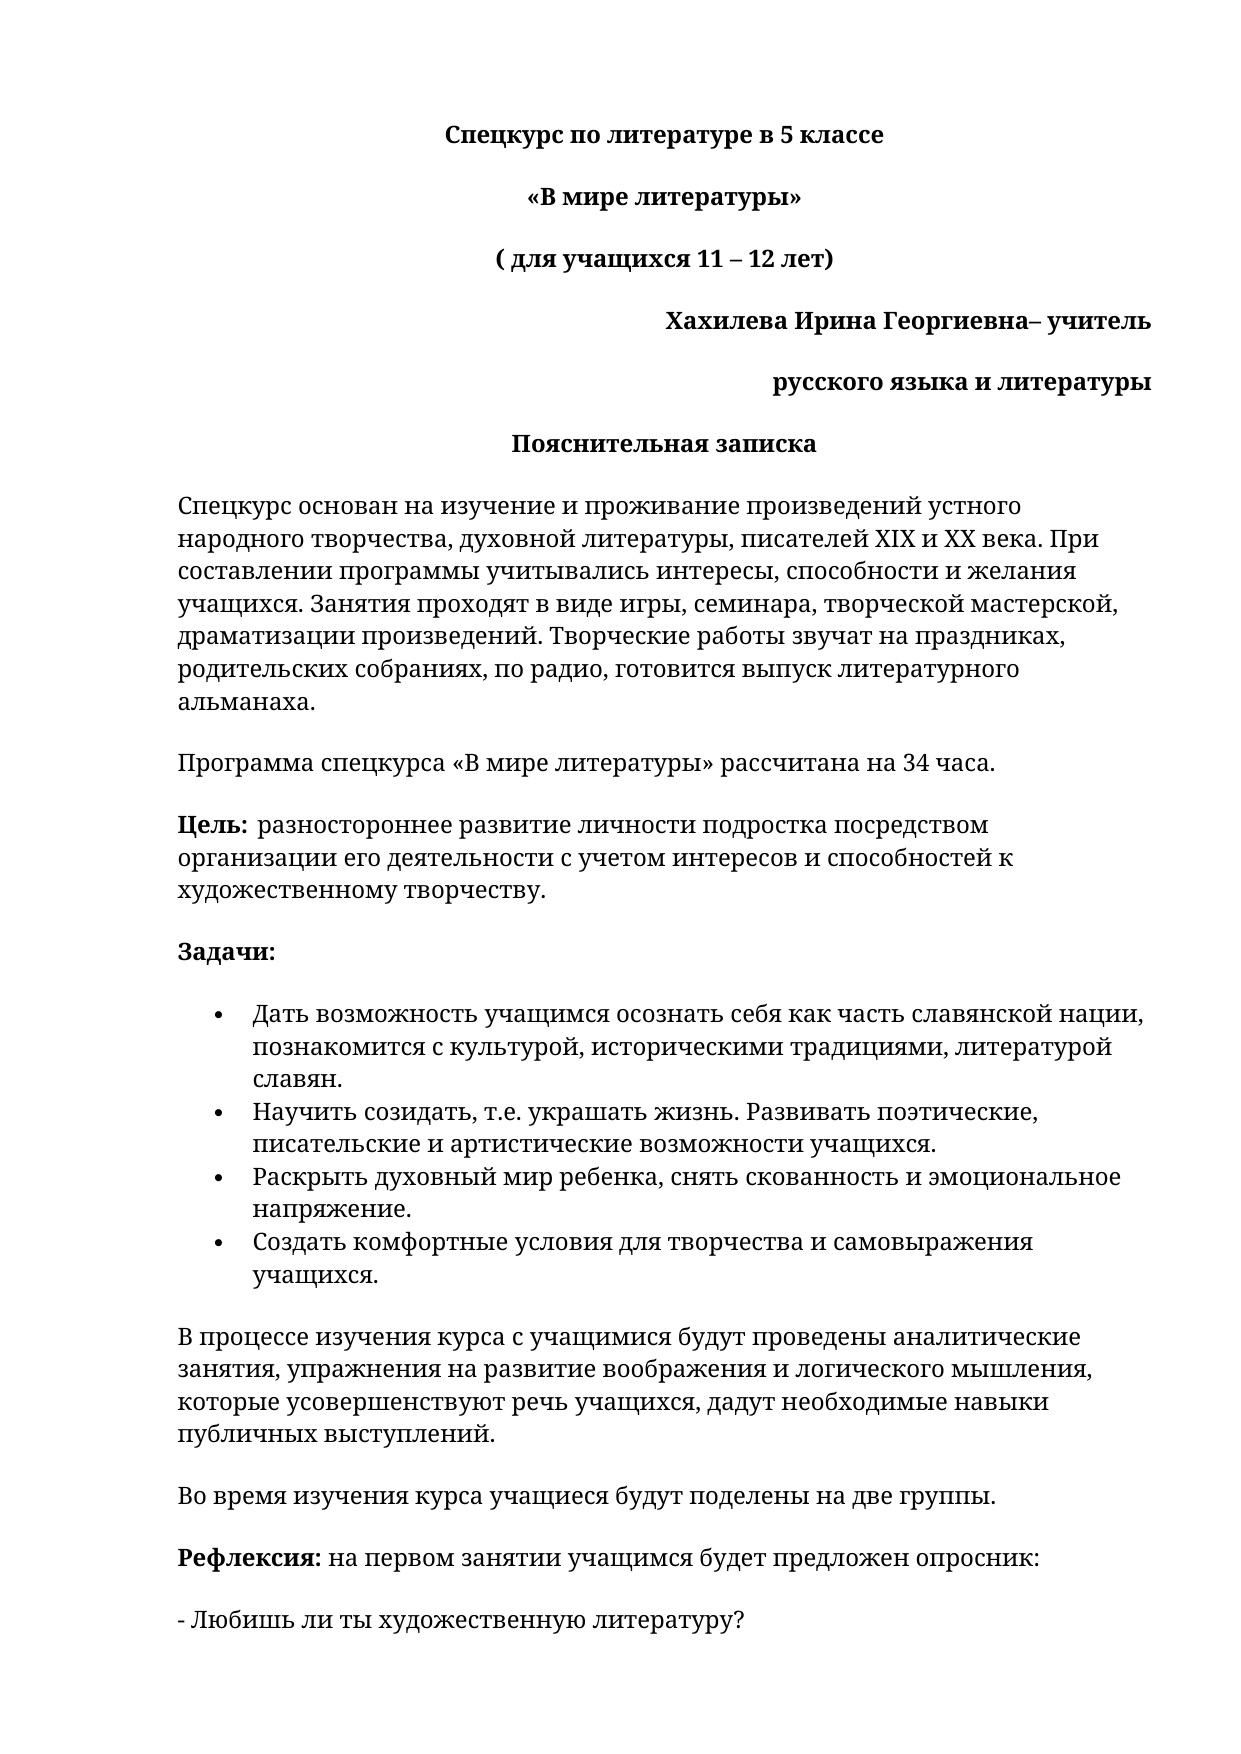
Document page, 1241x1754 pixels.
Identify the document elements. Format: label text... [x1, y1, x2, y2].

list Научить созидать, т.е. украшать жизнь. Развивать поэтические, писательские и артистические возможности учащихся. [215, 1094, 1152, 1160]
text Цель: разностороннее развитие личности подростка посредством организации его деятельности с учетом интересов и способностей к художественному творчеству. [177, 808, 1152, 906]
text Спецкурс основан на изучение и проживание произведений устного народного творчества, духовной литературы, писателей XIX и XX века. При составлении программы учитывались интересы, способности и желания учащихся. Занятия проходят в виде игры, семинара, творческой мастерской, драматизации произведений. Творческие работы звучат на праздниках, родительских собраниях, по радио, готовится выпуск литературного альманаха. [177, 489, 1152, 717]
text Программа спецкурса «В мире литературы» рассчитана на 34 часа. [177, 746, 1152, 779]
text Хахилева Ирина Георгиевна– учитель [177, 303, 1152, 336]
text Задачи: [177, 935, 1152, 967]
text Во время изучения курса учащиеся будут поделены на две группы. [177, 1479, 1152, 1511]
text русского языка и литературы [177, 365, 1152, 398]
text Пояснительная записка [177, 427, 1152, 459]
text В процессе изучения курса с учащимися будут проведены аналитические занятия, упражнения на развитие воображения и логического мышления, которые усовершенствуют речь учащихся, дадут необходимые навыки публичных выступлений. [177, 1319, 1152, 1450]
list Дать возможность учащимся осознать себя как часть славянской нации, познакомится с культурой, историческими традициями, литературой славян. [215, 997, 1152, 1094]
text Спецкурс по литературе в 5 классе [177, 118, 1152, 151]
list Раскрыть духовный мир ребенка, снять скованность и эмоциональное напряжение. [215, 1160, 1152, 1225]
text Рефлексия: на первом занятии учащимся будет предложен опросник: [177, 1541, 1152, 1573]
text ( для учащихся 11 – 12 лет) [177, 242, 1152, 274]
text - Любишь ли ты художественную литературу? [177, 1602, 1152, 1635]
text «В мире литературы» [177, 180, 1152, 212]
list Создать комфортные условия для творчества и самовыражения учащихся. [215, 1225, 1152, 1290]
